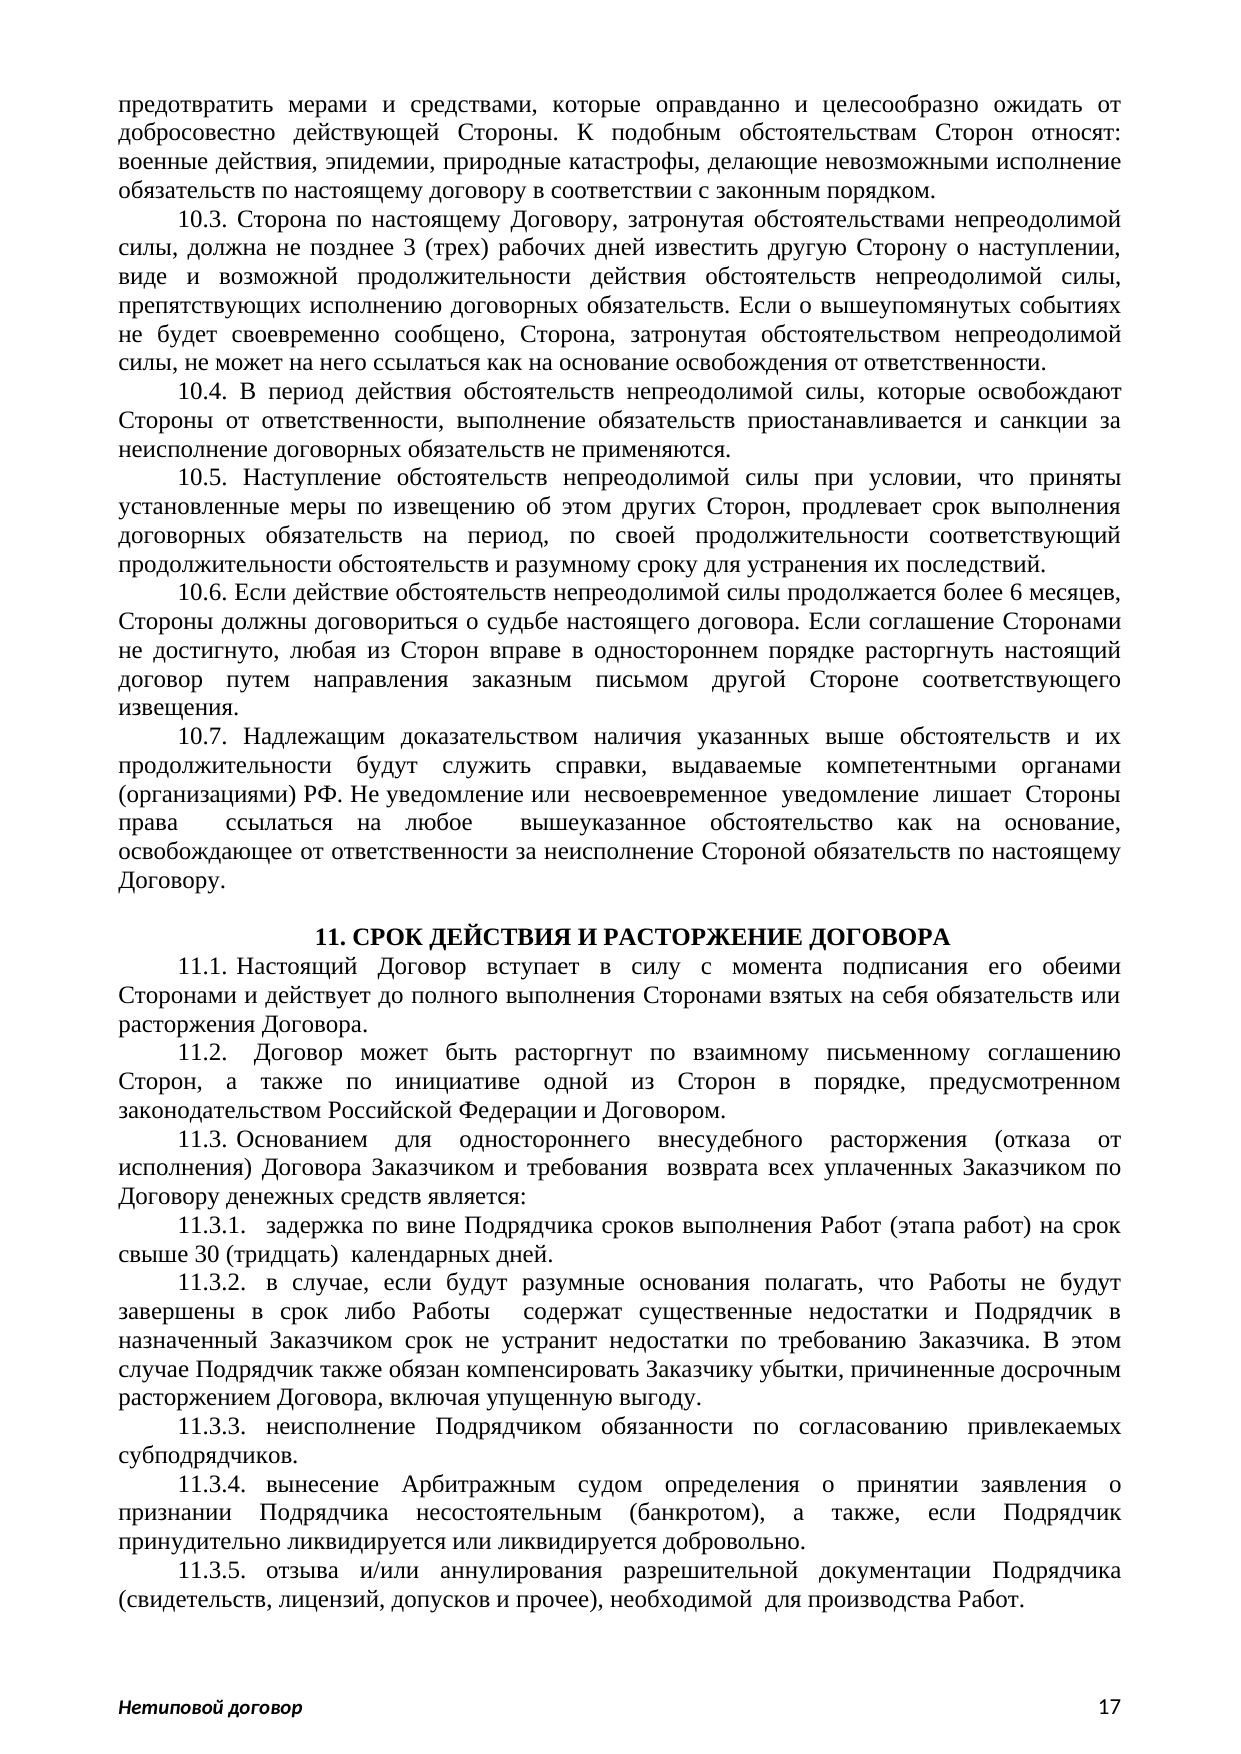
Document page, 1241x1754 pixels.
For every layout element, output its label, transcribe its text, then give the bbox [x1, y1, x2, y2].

list задержка по вине Подрядчика сроков выполнения Работ (этапа работ) на срок свыше 30 (тридцать) календарных дней. [118, 1210, 1122, 1267]
list Основанием для одностороннего внесудебного расторжения (отказа от исполнения) Договора Заказчиком и требования возврата всех уплаченных Заказчиком по Договору денежных средств является: [118, 1124, 1122, 1210]
text 10.5. Наступление обстоятельств непреодолимой силы при условии, что приняты установленные меры по извещению об этом других Сторон, продлевает срок выполнения договорных обязательств на период, по своей продолжительности соответствующий продолжительности обстоятельств и разумному сроку для устранения их последствий. [118, 462, 1122, 577]
text 10.7. Надлежащим доказательством наличия указанных выше обстоятельств и их продолжительности будут служить справки, выдаваемые компетентными органами (организациями) РФ. Не уведомление или несвоевременное уведомление лишает Стороны права ссылаться на любое вышеуказанное обстоятельство как на основание, освобождающее от ответственности за неисполнение Стороной обязательств по настоящему Договору. [118, 721, 1122, 894]
list отзыва и/или аннулирования разрешительной документации Подрядчика (свидетельств, лицензий, допусков и прочее), необходимой для производства Работ. [118, 1555, 1122, 1612]
text 11. СРОК ДЕЙСТВИЯ И РАСТОРЖЕНИЕ ДОГОВОРА [143, 922, 1122, 951]
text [118, 89, 1122, 204]
list вынесение Арбитражным судом определения о принятии заявления о признании Подрядчика несостоятельным (банкротом), а также, если Подрядчик принудительно ликвидируется или ликвидируется добровольно. [118, 1469, 1122, 1555]
list Настоящий Договор вступает в силу с момента подписания его обеими Сторонами и действует до полного выполнения Сторонами взятых на себя обязательств или расторжения Договора. [118, 951, 1122, 1037]
text 10.4. В период действия обстоятельств непреодолимой силы, которые освобождают Стороны от ответственности, выполнение обязательств приостанавливается и санкции за неисполнение договорных обязательств не применяются. [118, 376, 1122, 462]
list неисполнение Подрядчиком обязанности по согласованию привлекаемых субподрядчиков. [118, 1411, 1122, 1469]
list в случае, если будут разумные основания полагать, что Работы не будут завершены в срок либо Работы содержат существенные недостатки и Подрядчик в назначенный Заказчиком срок не устранит недостатки по требованию Заказчика. В этом случае Подрядчик также обязан компенсировать Заказчику убытки, причиненные досрочным расторжением Договора, включая упущенную выгоду. [118, 1267, 1122, 1411]
list Договор может быть расторгнут по взаимному письменному соглашению Сторон, а также по инициативе одной из Сторон в порядке, предусмотренном законодательством Российской Федерации и Договором. [118, 1037, 1122, 1124]
text 10.3. Сторона по настоящему Договору, затронутая обстоятельствами непреодолимой силы, должна не позднее 3 (трех) рабочих дней известить другую Сторону о наступлении, виде и возможной продолжительности действия обстоятельств непреодолимой силы, препятствующих исполнению договорных обязательств. Если о вышеупомянутых событиях не будет своевременно сообщено, Сторона, затронутая обстоятельством непреодолимой силы, не может на него ссылаться как на основание освобождения от ответственности. [118, 204, 1122, 376]
text 10.6. Если действие обстоятельств непреодолимой силы продолжается более 6 месяцев, Стороны должны договориться о судьбе настоящего договора. Если соглашение Сторонами не достигнуто, любая из Сторон вправе в одностороннем порядке расторгнуть настоящий договор путем направления заказным письмом другой Стороне соответствующего извещения. [118, 577, 1122, 721]
